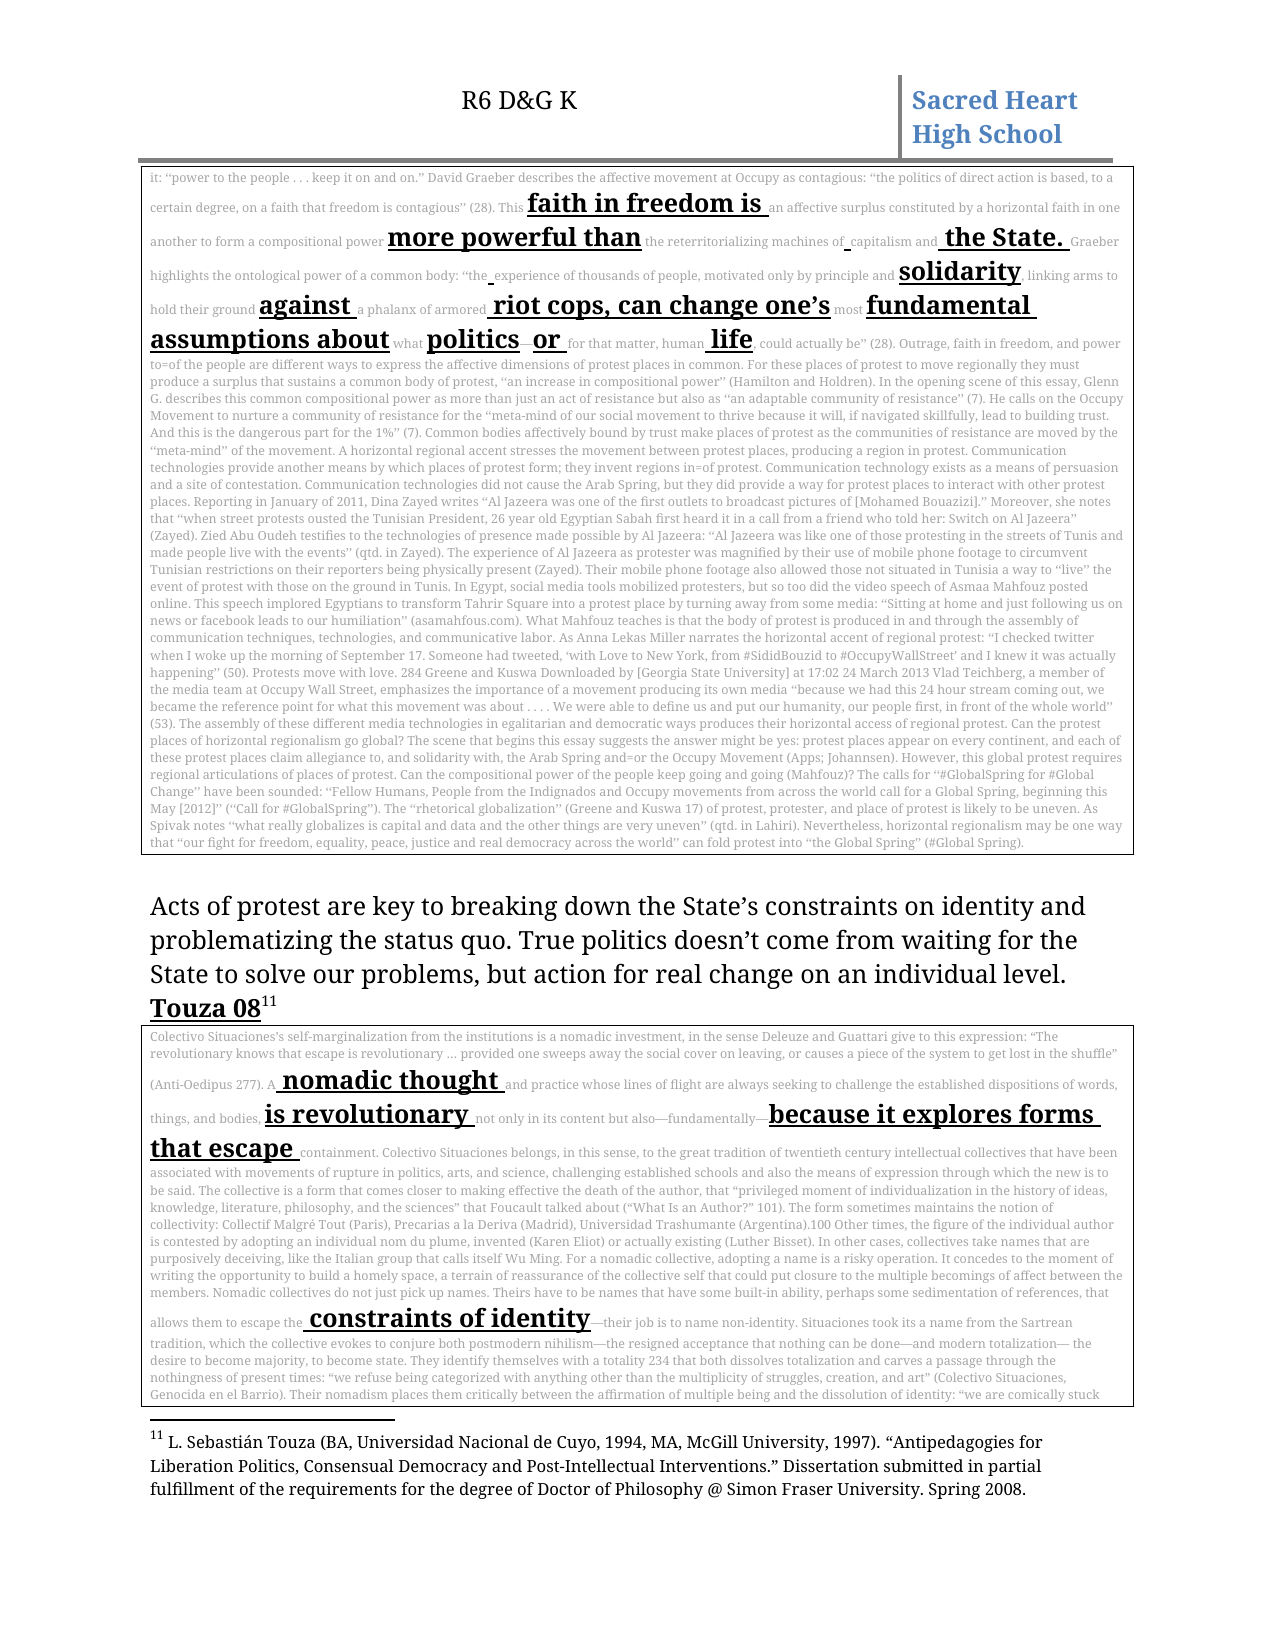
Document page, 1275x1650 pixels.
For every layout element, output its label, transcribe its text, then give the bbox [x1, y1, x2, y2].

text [142, 167, 1133, 854]
text Acts of protest are key to breaking down the State’s constraints on identity and problematizing the status quo. True politics doesn’t come from waiting for the State to solve our problems, but action for real change on an individual level. [150, 889, 1125, 991]
text Touza 08 [150, 991, 1125, 1025]
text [142, 1026, 1133, 1406]
